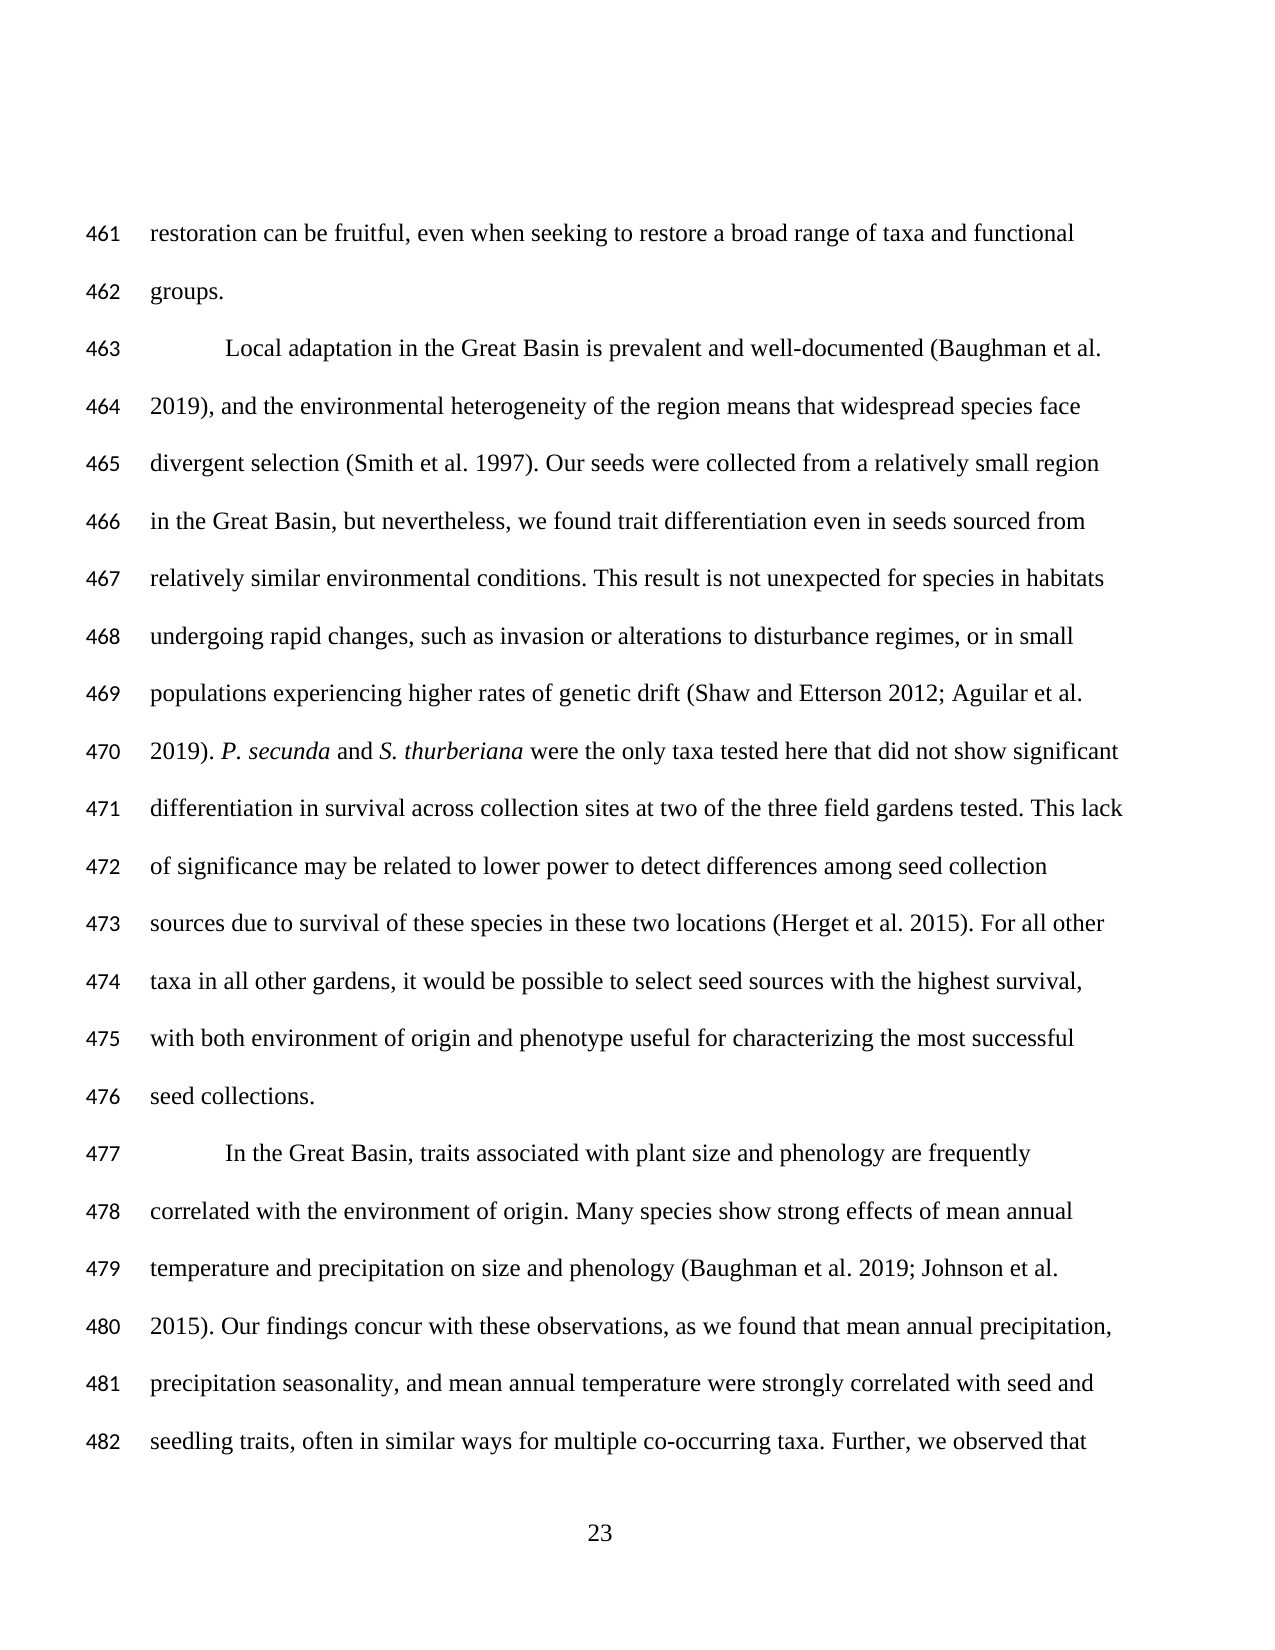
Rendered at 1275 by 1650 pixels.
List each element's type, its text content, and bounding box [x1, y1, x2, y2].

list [150, 218, 1125, 305]
list Local adaptation in the Great Basin is prevalent and well-documented (Baughman et al. 2019), and the environmental heterogeneity of the region means that widespread species face divergent selection (Smith et al. 1997). Our seeds were collected from a relatively small region in the Great Basin, but nevertheless, we found trait differentiation even in seeds sourced from relatively similar environmental conditions. This result is not unexpected for species in habitats undergoing rapid changes, such as invasion or alterations to disturbance regimes, or in small populations experiencing higher rates of genetic drift (Shaw and Etterson 2012; Aguilar et al. 2019). P. secunda and S. thurberiana were the only taxa tested here that did not show significant differentiation in survival across collection sites at two of the three field gardens tested. This lack of significance may be related to lower power to detect differences among seed collection sources due to survival of these species in these two locations (Herget et al. 2015). For all other taxa in all other gardens, it would be possible to select seed sources with the highest survival, with both environment of origin and phenotype useful for characterizing the most successful seed collections. [150, 333, 1125, 1110]
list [150, 1138, 1125, 1455]
